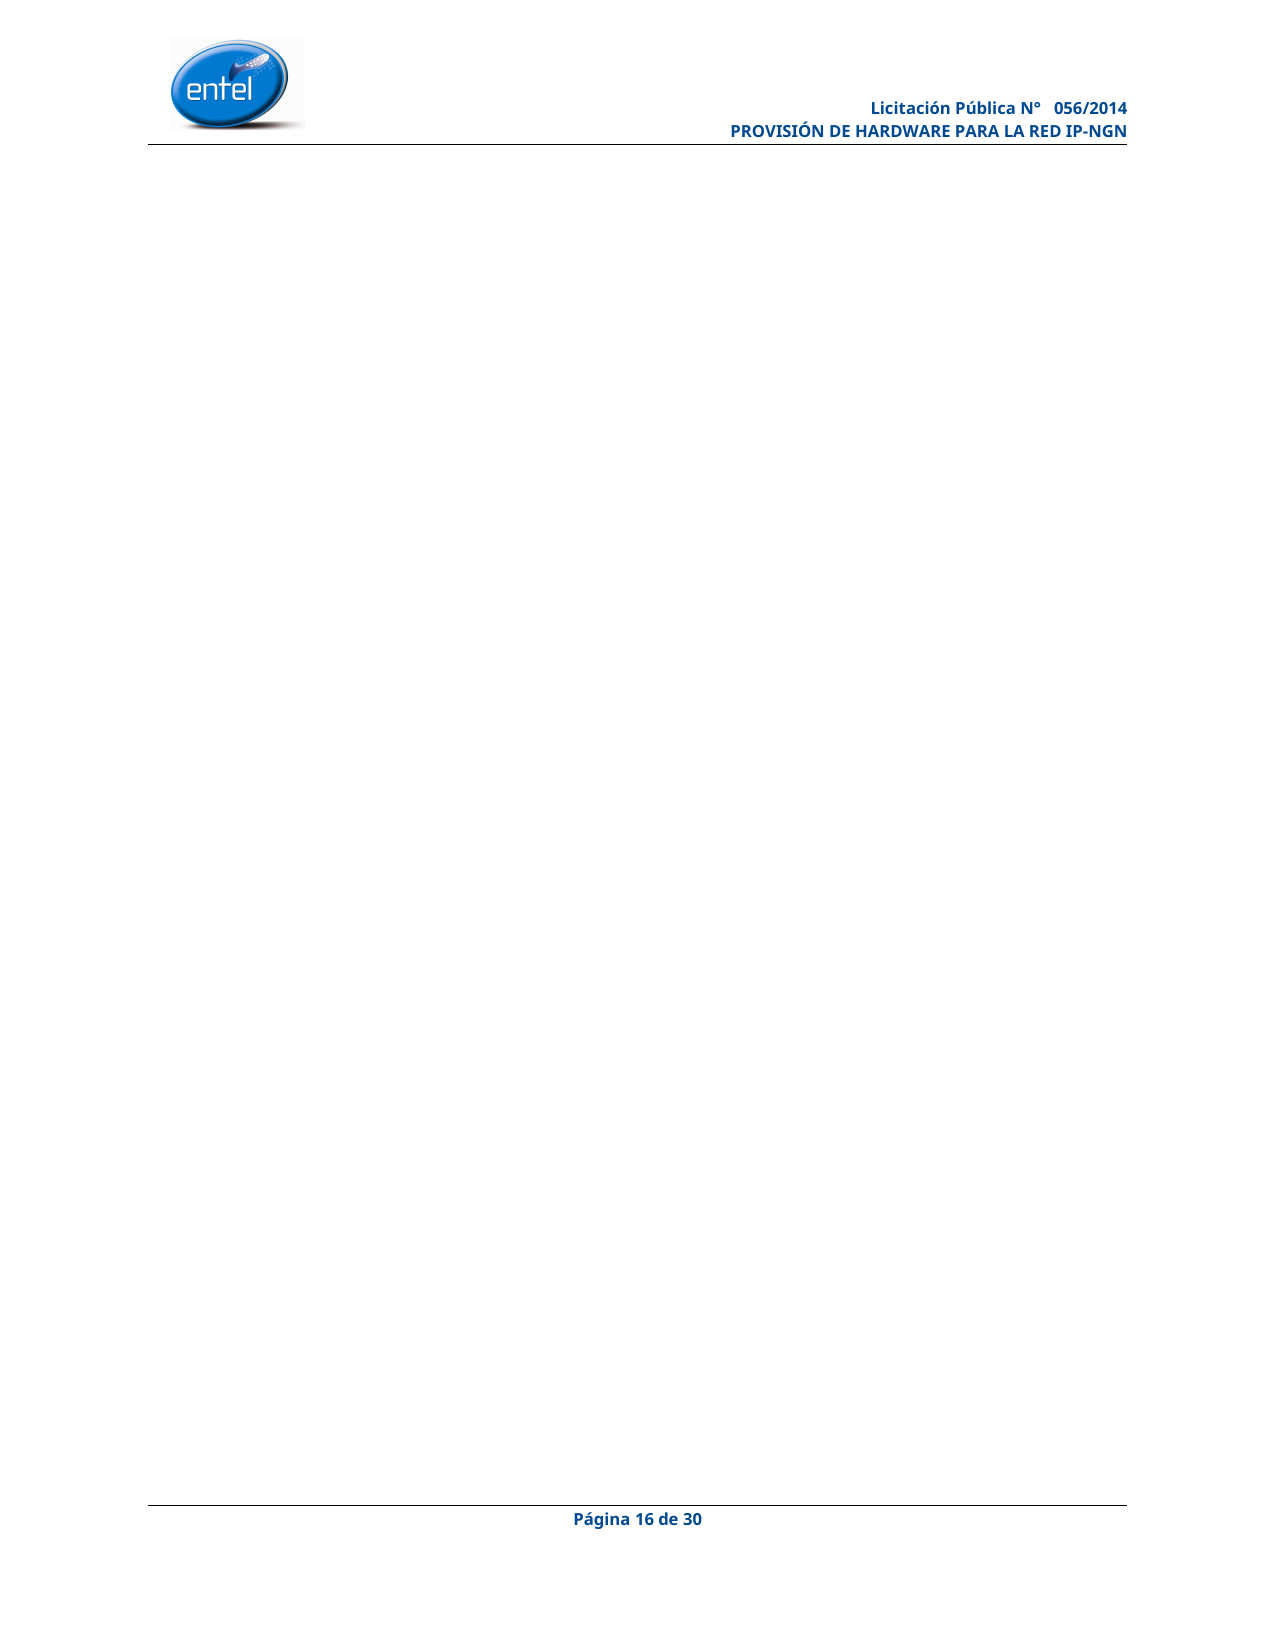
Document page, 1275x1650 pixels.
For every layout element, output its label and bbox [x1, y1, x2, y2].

picture [170, 38, 305, 130]
